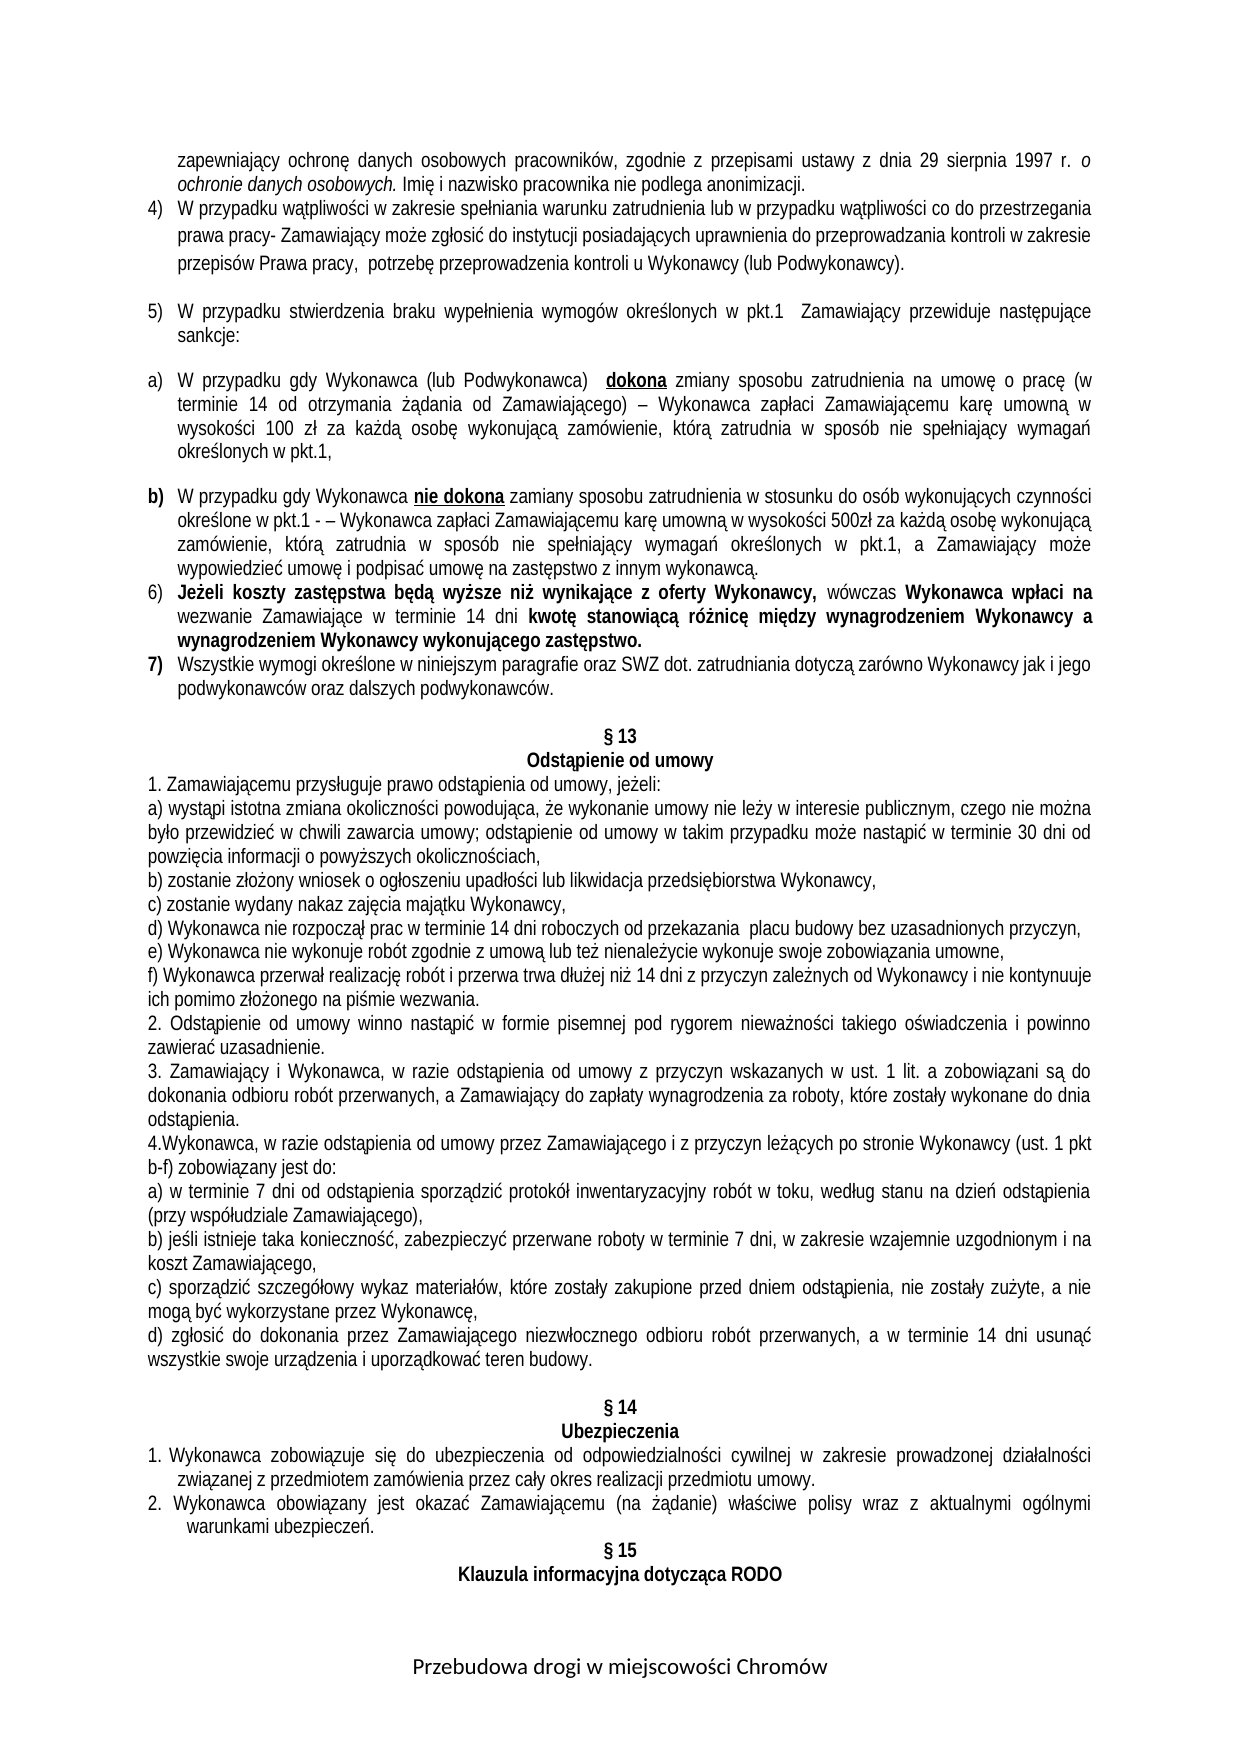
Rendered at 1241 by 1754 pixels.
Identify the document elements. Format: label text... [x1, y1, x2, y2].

text b) jeśli istnieje taka konieczność, zabezpieczyć przerwane roboty w terminie 7 dni, w zakresie wzajemnie uzgodnionym i na koszt Zamawiającego, [148, 1227, 1093, 1275]
text f) Wykonawca przerwał realizację robót i przerwa trwa dłużej niż 14 dni z przyczyn zależnych od Wykonawcy i nie kontynuuje ich pomimo złożonego na piśmie wezwania. [148, 963, 1093, 1011]
list Wszystkie wymogi określone w niniejszym paragrafie oraz SWZ dot. zatrudniania dotyczą zarówno Wykonawcy jak i jego podwykonawców oraz dalszych podwykonawców. [148, 652, 1093, 700]
text § 14 [148, 1395, 1093, 1419]
list W przypadku gdy Wykonawca nie dokona zamiany sposobu zatrudnienia w stosunku do osób wykonujących czynności określone w pkt.1 - – Wykonawca zapłaci Zamawiającemu karę umowną w wysokości 500zł za każdą osobę wykonującą zamówienie, którą zatrudnia w sposób nie spełniający wymagań określonych w pkt.1, a Zamawiający może wypowiedzieć umowę i podpisać umowę na zastępstwo z innym wykonawcą. [148, 484, 1093, 580]
text b) zostanie złożony wniosek o ogłoszeniu upadłości lub likwidacja przedsiębiorstwa Wykonawcy, [148, 868, 1093, 892]
list W przypadku gdy Wykonawca (lub Podwykonawca) dokona zmiany sposobu zatrudnienia na umowę o pracę (w terminie 14 od otrzymania żądania od Zamawiającego) – Wykonawca zapłaci Zamawiającemu karę umowną w wysokości 100 zł za każdą osobę wykonującą zamówienie, którą zatrudnia w sposób nie spełniający wymagań określonych w pkt.1, [148, 368, 1093, 463]
list Wykonawca zobowiązuje się do ubezpieczenia od odpowiedzialności cywilnej w zakresie prowadzonej działalności związanej z przedmiotem zamówienia przez cały okres realizacji przedmiotu umowy. [148, 1443, 1093, 1491]
text d) zgłosić do dokonania przez Zamawiającego niezwłocznego odbioru robót przerwanych, a w terminie 14 dni usunąć wszystkie swoje urządzenia i uporządkować teren budowy. [148, 1323, 1093, 1371]
text d) Wykonawca nie rozpoczął prac w terminie 14 dni roboczych od przekazania placu budowy bez uzasadnionych przyczyn, [148, 916, 1093, 939]
text e) Wykonawca nie wykonuje robót zgodnie z umową lub też nienależycie wykonuje swoje zobowiązania umowne, [148, 939, 1093, 963]
text Ubezpieczenia [148, 1419, 1093, 1443]
list W przypadku stwierdzenia braku wypełnienia wymogów określonych w pkt.1 Zamawiający przewiduje następujące sankcje: [148, 299, 1093, 347]
text 4.Wykonawca, w razie odstąpienia od umowy przez Zamawiającego i z przyczyn leżących po stronie Wykonawcy (ust. 1 pkt b-f) zobowiązany jest do: [148, 1131, 1093, 1179]
text Odstąpienie od umowy [148, 748, 1093, 772]
text c) zostanie wydany nakaz zajęcia majątku Wykonawcy, [148, 892, 1093, 916]
text 1. Zamawiającemu przysługuje prawo odstąpienia od umowy, jeżeli: [148, 772, 1093, 796]
text Klauzula informacyjna dotycząca RODO [148, 1562, 1093, 1586]
list Jeżeli koszty zastępstwa będą wyższe niż wynikające z oferty Wykonawcy, wówczas Wykonawca wpłaci na wezwanie Zamawiające w terminie 14 dni kwotę stanowiącą różnicę między wynagrodzeniem Wykonawcy a wynagrodzeniem Wykonawcy wykonującego zastępstwo. [148, 580, 1093, 652]
text § 15 [148, 1538, 1093, 1562]
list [177, 148, 1093, 196]
text a) w terminie 7 dni od odstąpienia sporządzić protokół inwentaryzacyjny robót w toku, według stanu na dzień odstąpienia (przy współudziale Zamawiającego), [148, 1179, 1093, 1227]
text 3. Zamawiający i Wykonawca, w razie odstąpienia od umowy z przyczyn wskazanych w ust. 1 lit. a zobowiązani są do dokonania odbioru robót przerwanych, a Zamawiający do zapłaty wynagrodzenia za roboty, które zostały wykonane do dnia odstąpienia. [148, 1059, 1093, 1131]
text c) sporządzić szczegółowy wykaz materiałów, które zostały zakupione przed dniem odstąpienia, nie zostały zużyte, a nie mogą być wykorzystane przez Wykonawcę, [148, 1275, 1093, 1323]
list W przypadku wątpliwości w zakresie spełniania warunku zatrudnienia lub w przypadku wątpliwości co do przestrzegania prawa pracy- Zamawiający może zgłosić do instytucji posiadających uprawnienia do przeprowadzania kontroli w zakresie przepisów Prawa pracy, potrzebę przeprowadzenia kontroli u Wykonawcy (lub Podwykonawcy). [148, 196, 1093, 274]
text 2. Odstąpienie od umowy winno nastąpić w formie pisemnej pod rygorem nieważności takiego oświadczenia i powinno zawierać uzasadnienie. [148, 1011, 1093, 1059]
text a) wystąpi istotna zmiana okoliczności powodująca, że wykonanie umowy nie leży w interesie publicznym, czego nie można było przewidzieć w chwili zawarcia umowy; odstąpienie od umowy w takim przypadku może nastąpić w terminie 30 dni od powzięcia informacji o powyższych okolicznościach, [148, 796, 1093, 868]
text § 13 [148, 724, 1093, 748]
text 2. Wykonawca obowiązany jest okazać Zamawiającemu (na żądanie) właściwe polisy wraz z aktualnymi ogólnymi warunkami ubezpieczeń. [148, 1491, 1093, 1538]
